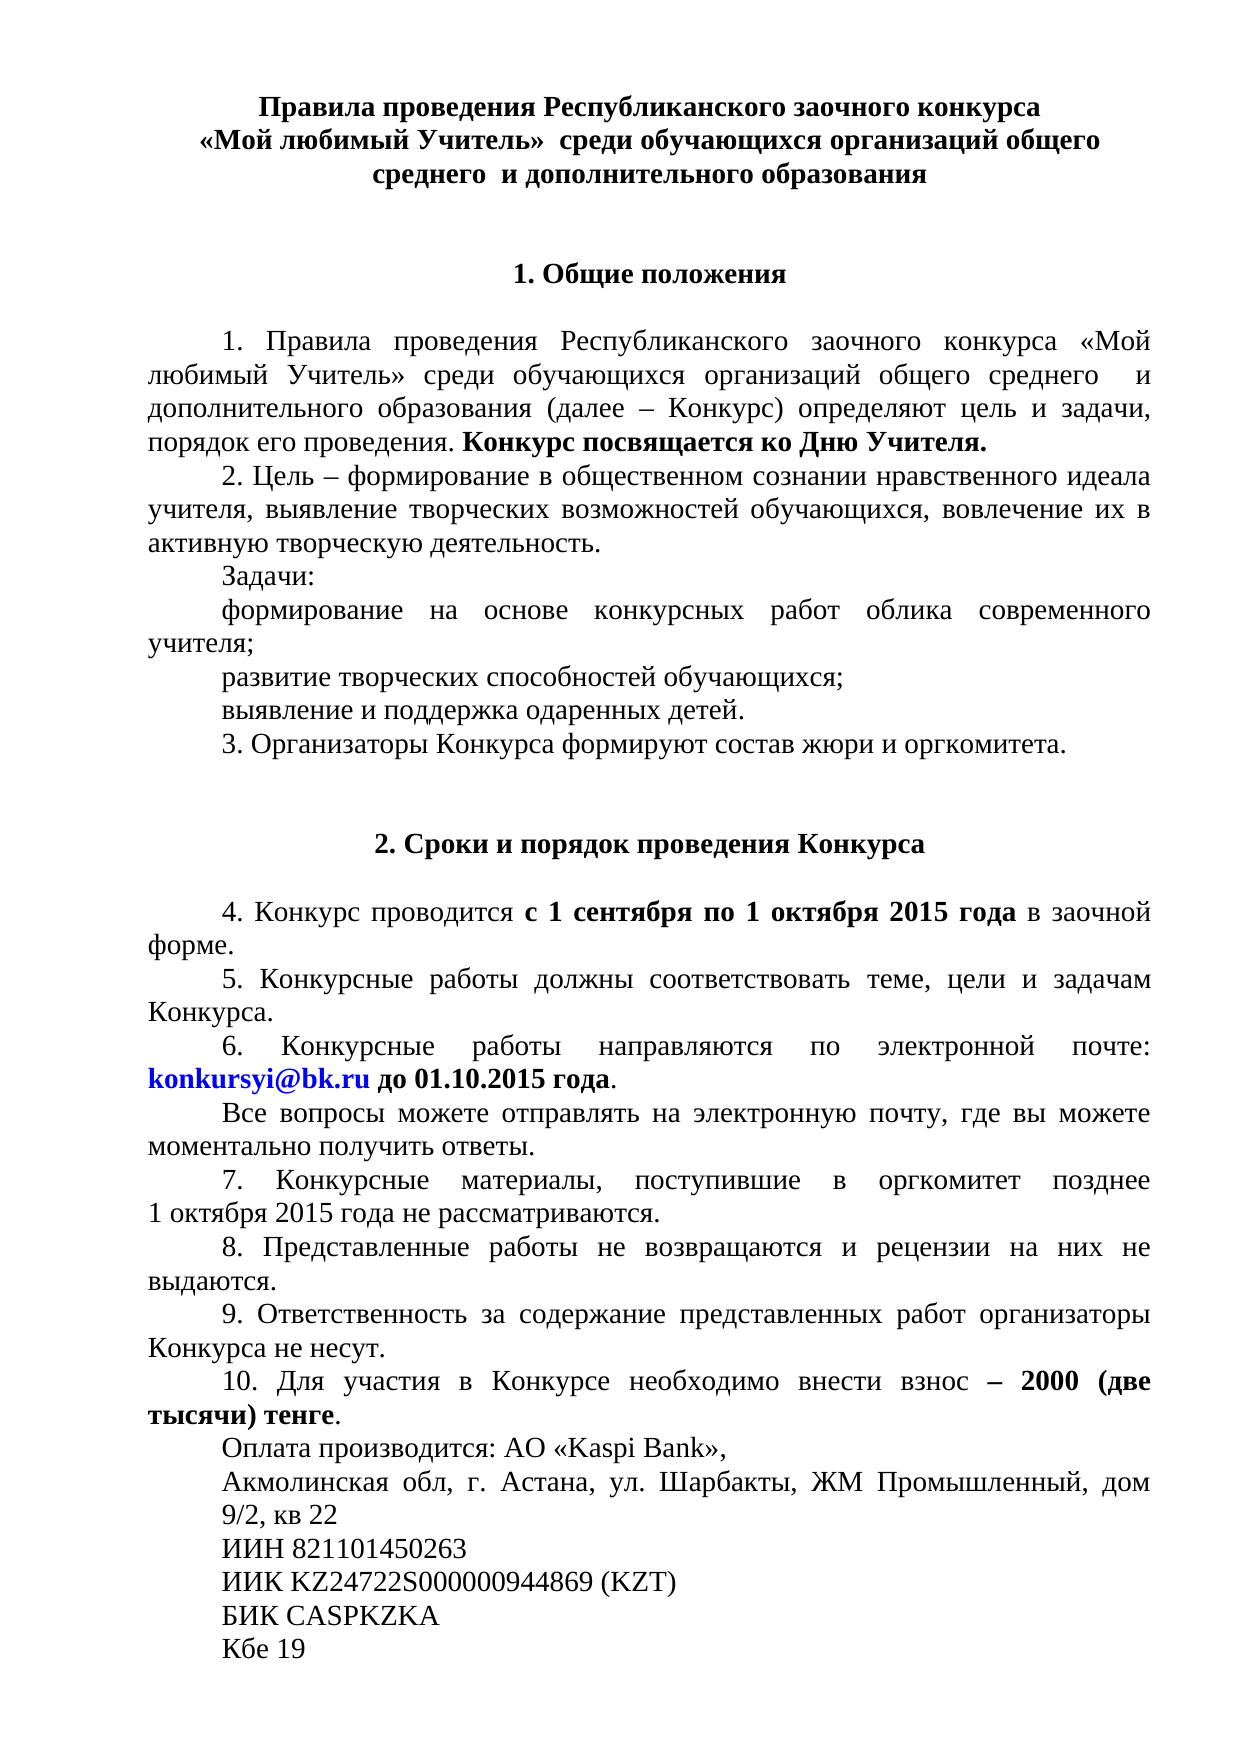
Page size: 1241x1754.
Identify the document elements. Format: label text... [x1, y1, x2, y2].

text БИК CASPKZKA [148, 1598, 1152, 1632]
text ИИК KZ24722S000000944869 (KZT) [148, 1564, 1152, 1598]
text Оплата производится: АО «Kaspi Bank», [148, 1430, 1152, 1464]
text Задачи: [148, 558, 1152, 592]
text развитие творческих способностей обучающихся; [148, 659, 1152, 692]
text Акмолинская обл, г. Астана, ул. Шарбакты, ЖМ Промышленный, дом 9/2, кв 22 [221, 1464, 1152, 1531]
text 8. Представленные работы не возвращаются и рецензии на них не выдаются. [148, 1229, 1152, 1296]
text Кбе 19 [148, 1632, 1152, 1665]
text 1. Общие положения [148, 256, 1152, 290]
text 4. Конкурс проводится с 1 сентября по 1 октября 2015 года в заочной форме. [148, 894, 1152, 961]
text 10. Для участия в Конкурсе необходимо внести взнос – 2000 (две тысячи) тенге. [148, 1363, 1152, 1430]
text Правила проведения Республиканского заочного конкурса [148, 89, 1152, 122]
text 9. Ответственность за содержание представленных работ организаторы Конкурса не несут. [148, 1296, 1152, 1363]
text 2. Цель – формирование в общественном сознании нравственного идеала учителя, выявление творческих возможностей обучающихся, вовлечение их в активную творческую деятельность. [148, 458, 1152, 558]
text 6. Конкурсные работы направляются по электронной почте: konkursyi@bk.ru до 01.10.2015 года. [148, 1028, 1152, 1095]
text ИИН 821101450263 [148, 1531, 1152, 1564]
text «Мой любимый Учитель» среди обучающихся организаций общего среднего и дополнительного образования [148, 122, 1152, 189]
text 2. Сроки и порядок проведения Конкурса [148, 827, 1152, 860]
text 7. Конкурсные материалы, поступившие в оргкомитет позднее 1 октября 2015 года не рассматриваются. [148, 1162, 1152, 1229]
text Все вопросы можете отправлять на электронную почту, где вы можете моментально получить ответы. [148, 1095, 1152, 1162]
text 5. Конкурсные работы должны соответствовать теме, цели и задачам Конкурса. [148, 961, 1152, 1028]
text 3. Организаторы Конкурса формируют состав жюри и оргкомитета. [148, 726, 1152, 759]
text выявление и поддержка одаренных детей. [148, 692, 1152, 726]
text 1. Правила проведения Республиканского заочного конкурса «Мой любимый Учитель» среди обучающихся организаций общего среднего и дополнительного образования (далее – Конкурс) определяют цель и задачи, порядок его проведения. Конкурс посвящается ко Дню Учителя. [148, 323, 1152, 458]
text формирование на основе конкурсных работ облика современного учителя; [148, 592, 1152, 659]
